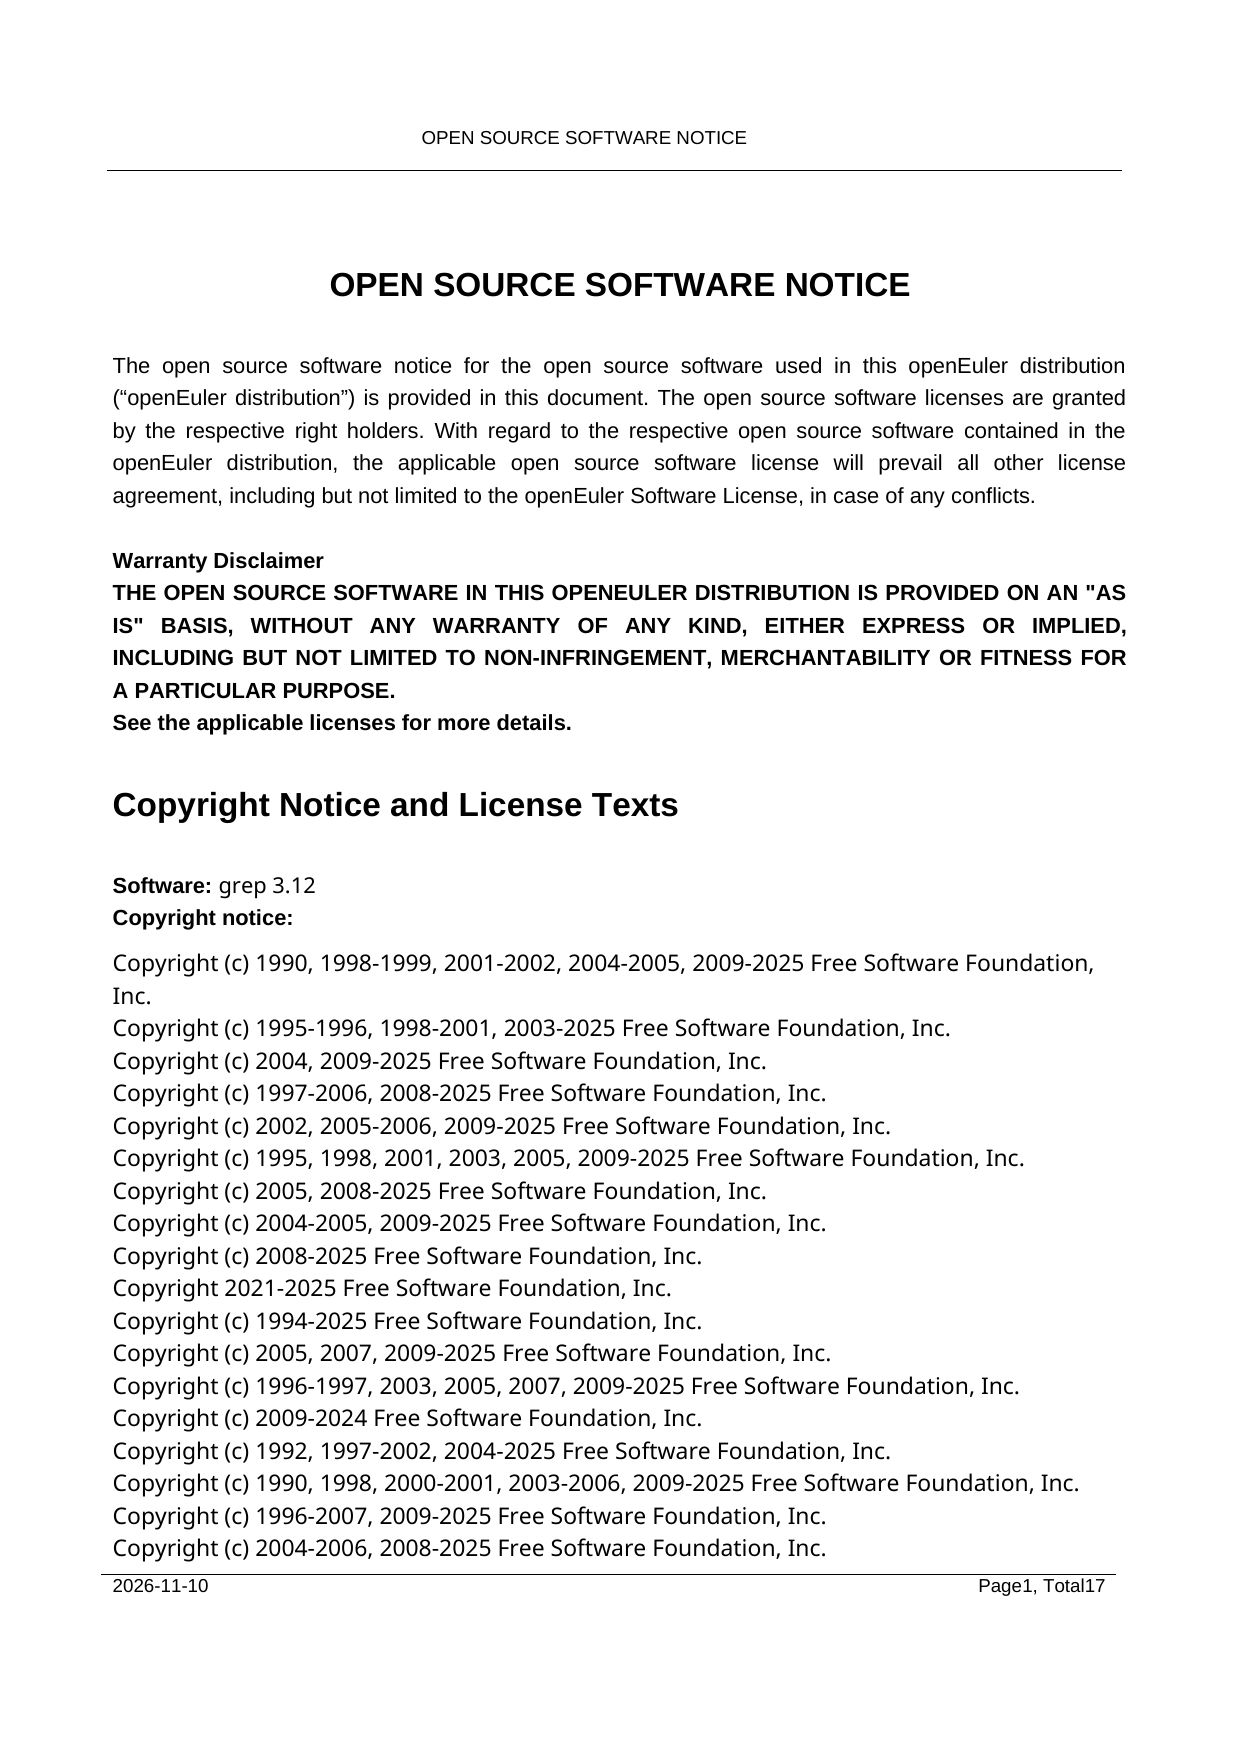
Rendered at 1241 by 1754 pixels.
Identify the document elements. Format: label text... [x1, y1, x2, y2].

title Software: grep 3.12 [112, 869, 1128, 901]
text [112, 947, 1128, 1564]
text Warranty Disclaimer [112, 544, 1128, 576]
text The open source software notice for the open source software used in this openEuler distribution (“openEuler distribution”) is provided in this document. The open source software licenses are granted by the respective right holders. With regard to the respective open source software contained in the openEuler distribution, the applicable open source software license will prevail all other license agreement, including but not limited to the openEuler Software License, in case of any conflicts. [112, 349, 1128, 511]
text Copyright notice: [112, 901, 1128, 934]
text Copyright Notice and License Texts [112, 771, 1128, 836]
text OPEN SOURCE SOFTWARE NOTICE [112, 251, 1128, 316]
text THE OPEN SOURCE SOFTWARE IN THIS OPENEULER DISTRIBUTION IS PROVIDED ON AN "AS IS" BASIS, WITHOUT ANY WARRANTY OF ANY KIND, EITHER EXPRESS OR IMPLIED, INCLUDING BUT NOT LIMITED TO NON-INFRINGEMENT, MERCHANTABILITY OR FITNESS FOR A PARTICULAR PURPOSE. See the applicable licenses for more details. [112, 576, 1128, 739]
